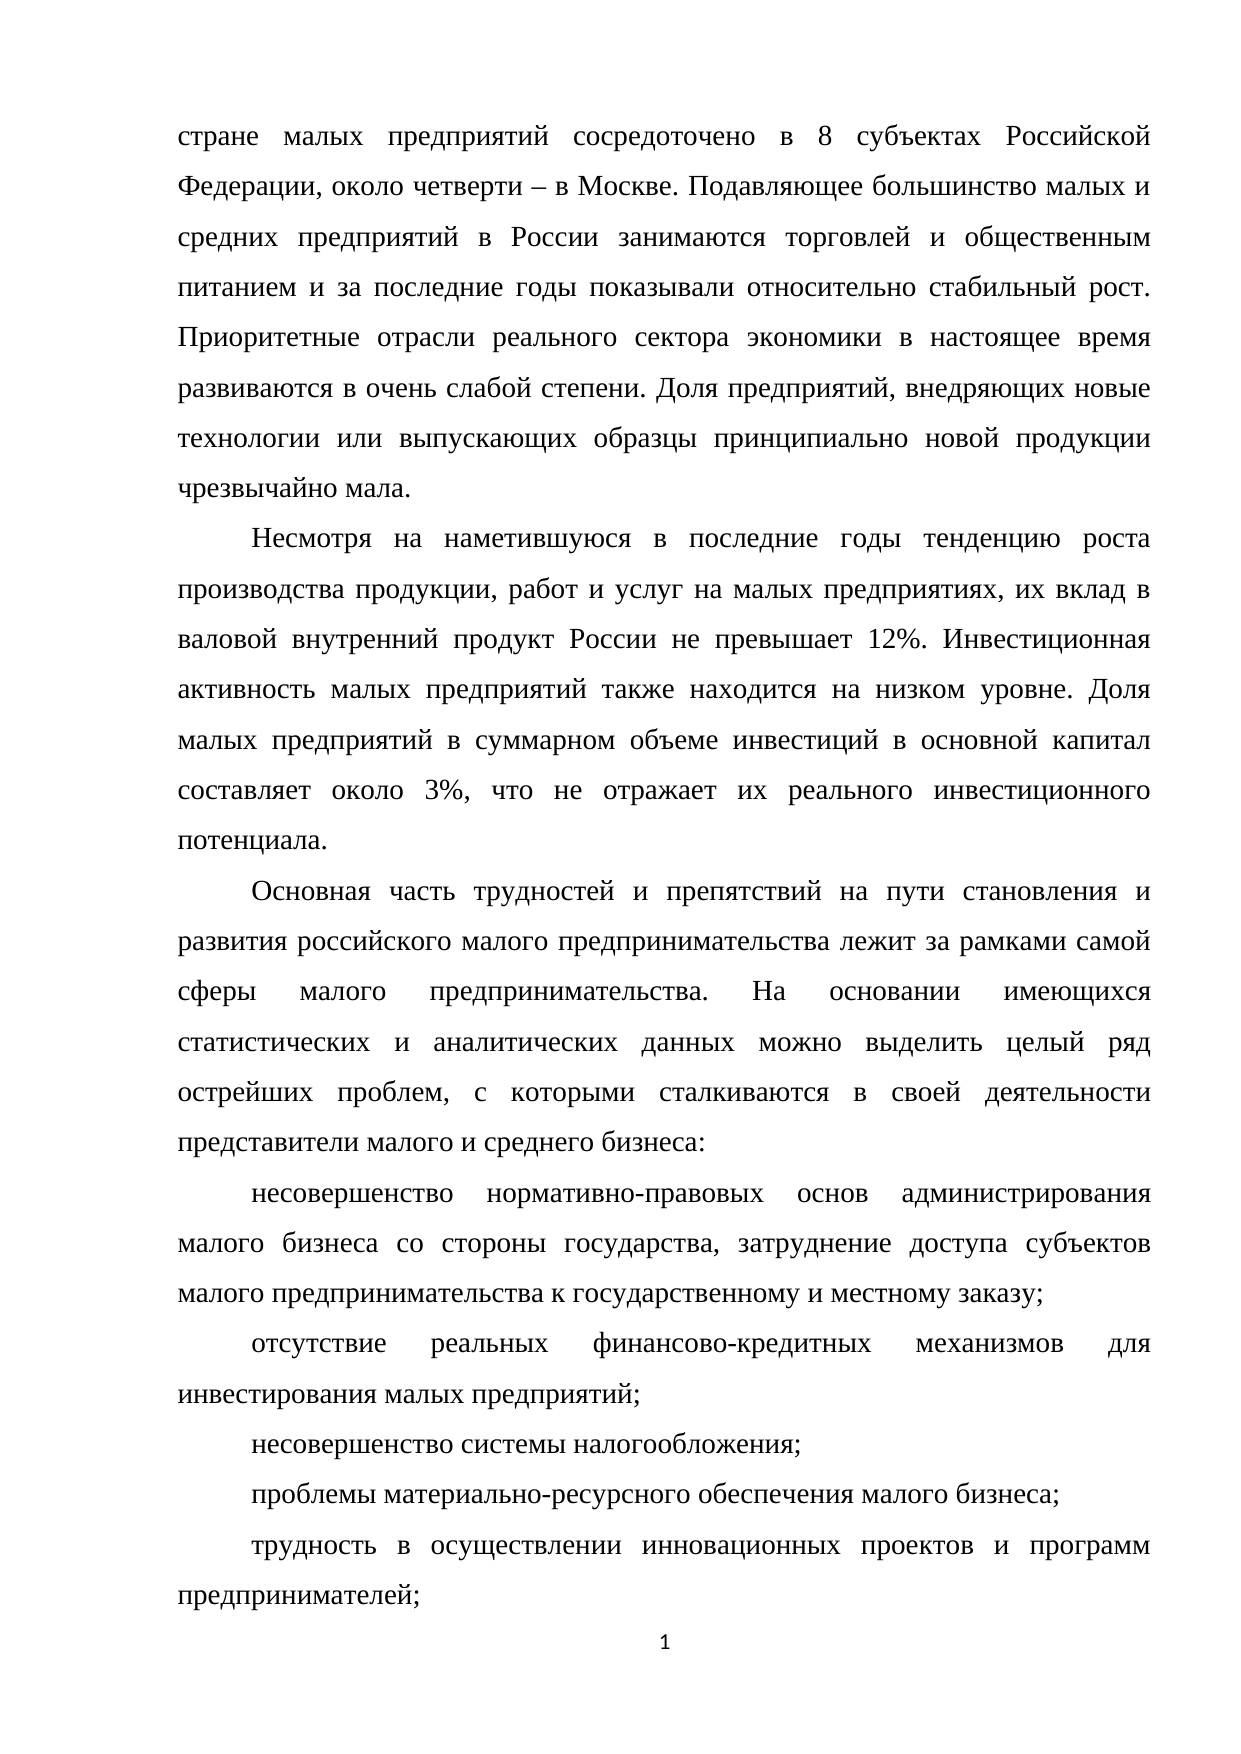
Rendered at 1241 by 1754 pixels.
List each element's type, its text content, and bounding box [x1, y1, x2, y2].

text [177, 118, 1152, 504]
text несовершенство системы налогообложения; [177, 1426, 1152, 1460]
text отсутствие реальных финансово-кредитных механизмов для инвестирования малых предприятий; [177, 1326, 1152, 1409]
text несовершенство нормативно-правовых основ администрирования малого бизнеса со стороны государства, затруднение доступа субъектов малого предпринимательства к государственному и местному заказу; [177, 1175, 1152, 1309]
text Основная часть трудностей и препятствий на пути становления и развития российского малого предпринимательства лежит за рамками самой сферы малого предпринимательства. На основании имеющихся статистических и аналитических данных можно выделить целый ряд острейших проблем, с которыми сталкиваются в своей деятельности представители малого и среднего бизнеса: [177, 873, 1152, 1158]
text трудность в осуществлении инновационных проектов и программ предпринимателей; [177, 1527, 1152, 1611]
text Несмотря на наметившуюся в последние годы тенденцию роста производства продукции, работ и услуг на малых предприятиях, их вклад в валовой внутренний продукт России не превышает 12%. Инвестиционная активность малых предприятий также находится на низком уровне. Доля малых предприятий в суммарном объеме инвестиций в основной капитал составляет около 3%, что не отражает их реального инвестиционного потенциала. [177, 521, 1152, 856]
text проблемы материально-ресурсного обеспечения малого бизнеса; [177, 1477, 1152, 1510]
